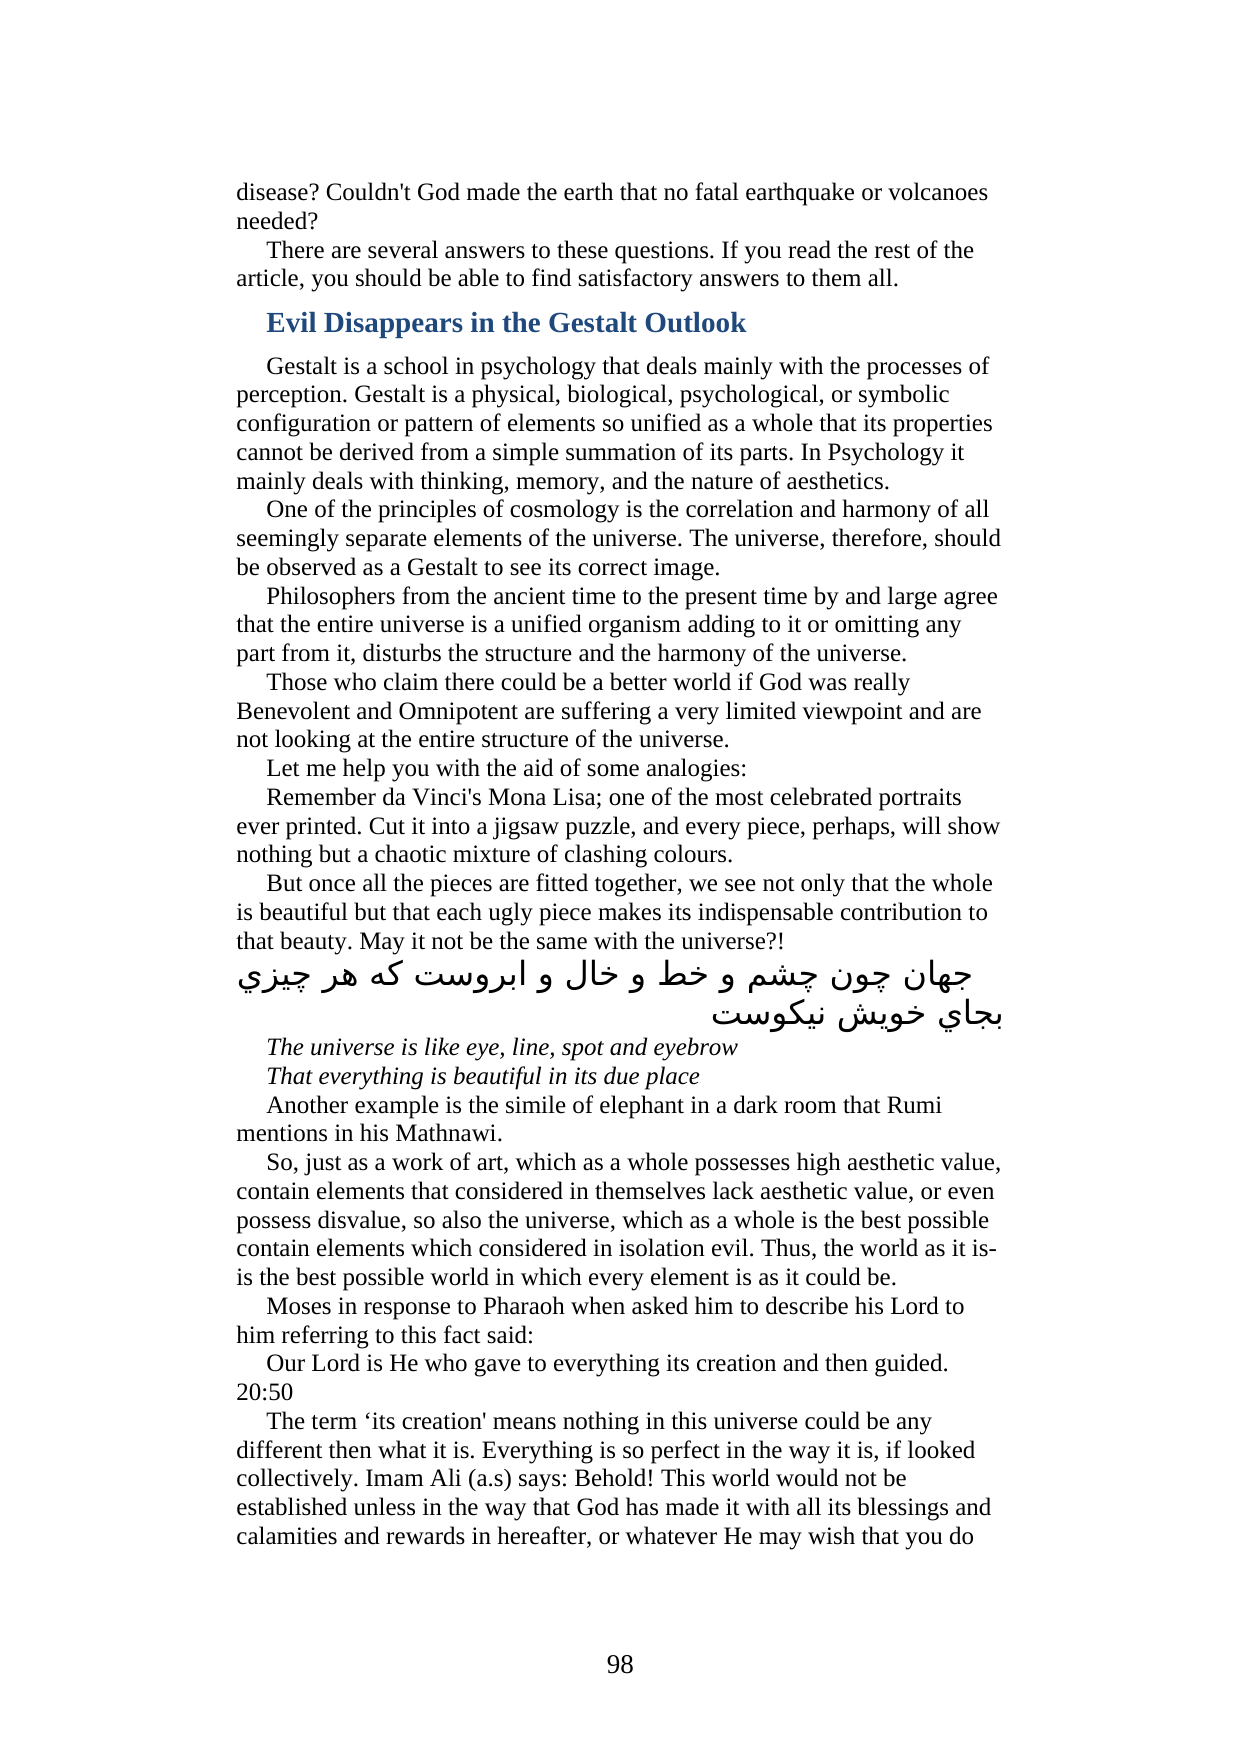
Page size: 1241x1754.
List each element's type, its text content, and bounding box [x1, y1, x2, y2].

text That everything is beautiful in its due place [236, 1061, 1004, 1090]
text Let me help you with the aid of some analogies: [236, 753, 1004, 782]
text But once all the pieces are fitted together, we see not only that the whole is beautiful but that each ugly piece makes its indispensable contribution to that beauty. May it not be the same with the universe?! [236, 868, 1004, 954]
text Those who claim there could be a better world if God was really Benevolent and Omnipotent are suffering a very limited viewpoint and are not looking at the entire structure of the universe. [236, 667, 1004, 753]
text Moses in response to Pharaoh when asked him to describe his Lord to him referring to this fact said: [236, 1291, 1004, 1348]
text Philosophers from the ancient time to the present time by and large agree that the entire universe is a unified organism adding to it or omitting any part from it, disturbs the structure and the harmony of the universe. [236, 581, 1004, 667]
text Remember da Vinci's Mona Lisa; one of the most celebrated portraits ever printed. Cut it into a jigsaw puzzle, and every piece, perhaps, will show nothing but a chaotic mixture of clashing colours. [236, 782, 1004, 868]
subtitle Evil Disappears in the Gestalt Outlook [236, 305, 1004, 338]
text Our Lord is He who gave to everything its creation and then guided. 20:50 [236, 1348, 1004, 1406]
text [236, 177, 1004, 235]
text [236, 1406, 1004, 1550]
text So, just as a work of art, which as a whole possesses high aesthetic value, contain elements that considered in themselves lack aesthetic value, or even possess disvalue, so also the universe, which as a whole is the best possible contain elements which considered in isolation evil. Thus, the world as it is- is the best possible world in which every element is as it could be. [236, 1147, 1004, 1291]
text Gestalt is a school in psychology that deals mainly with the processes of perception. Gestalt is a physical, biological, psychological, or symbolic configuration or pattern of elements so unified as a whole that its properties cannot be derived from a simple summation of its parts. In Psychology it mainly deals with thinking, memory, and the nature of aesthetics. [236, 351, 1004, 494]
text There are several answers to these questions. If you read the rest of the article, you should be able to find satisfactory answers to them all. [236, 235, 1004, 292]
text The universe is like eye, line, spot and eyebrow [236, 1032, 1004, 1061]
text One of the principles of cosmology is the correlation and harmony of all seemingly separate elements of the universe. The universe, therefore, should be observed as a Gestalt to see its correct image. [236, 494, 1004, 581]
text جهان چون چشم و خط و خال و ابروست كه هر چيزي بجاي خويش نيكوست [236, 954, 1004, 1032]
text Another example is the simile of elephant in a dark room that Rumi mentions in his Mathnawi. [236, 1090, 1004, 1147]
